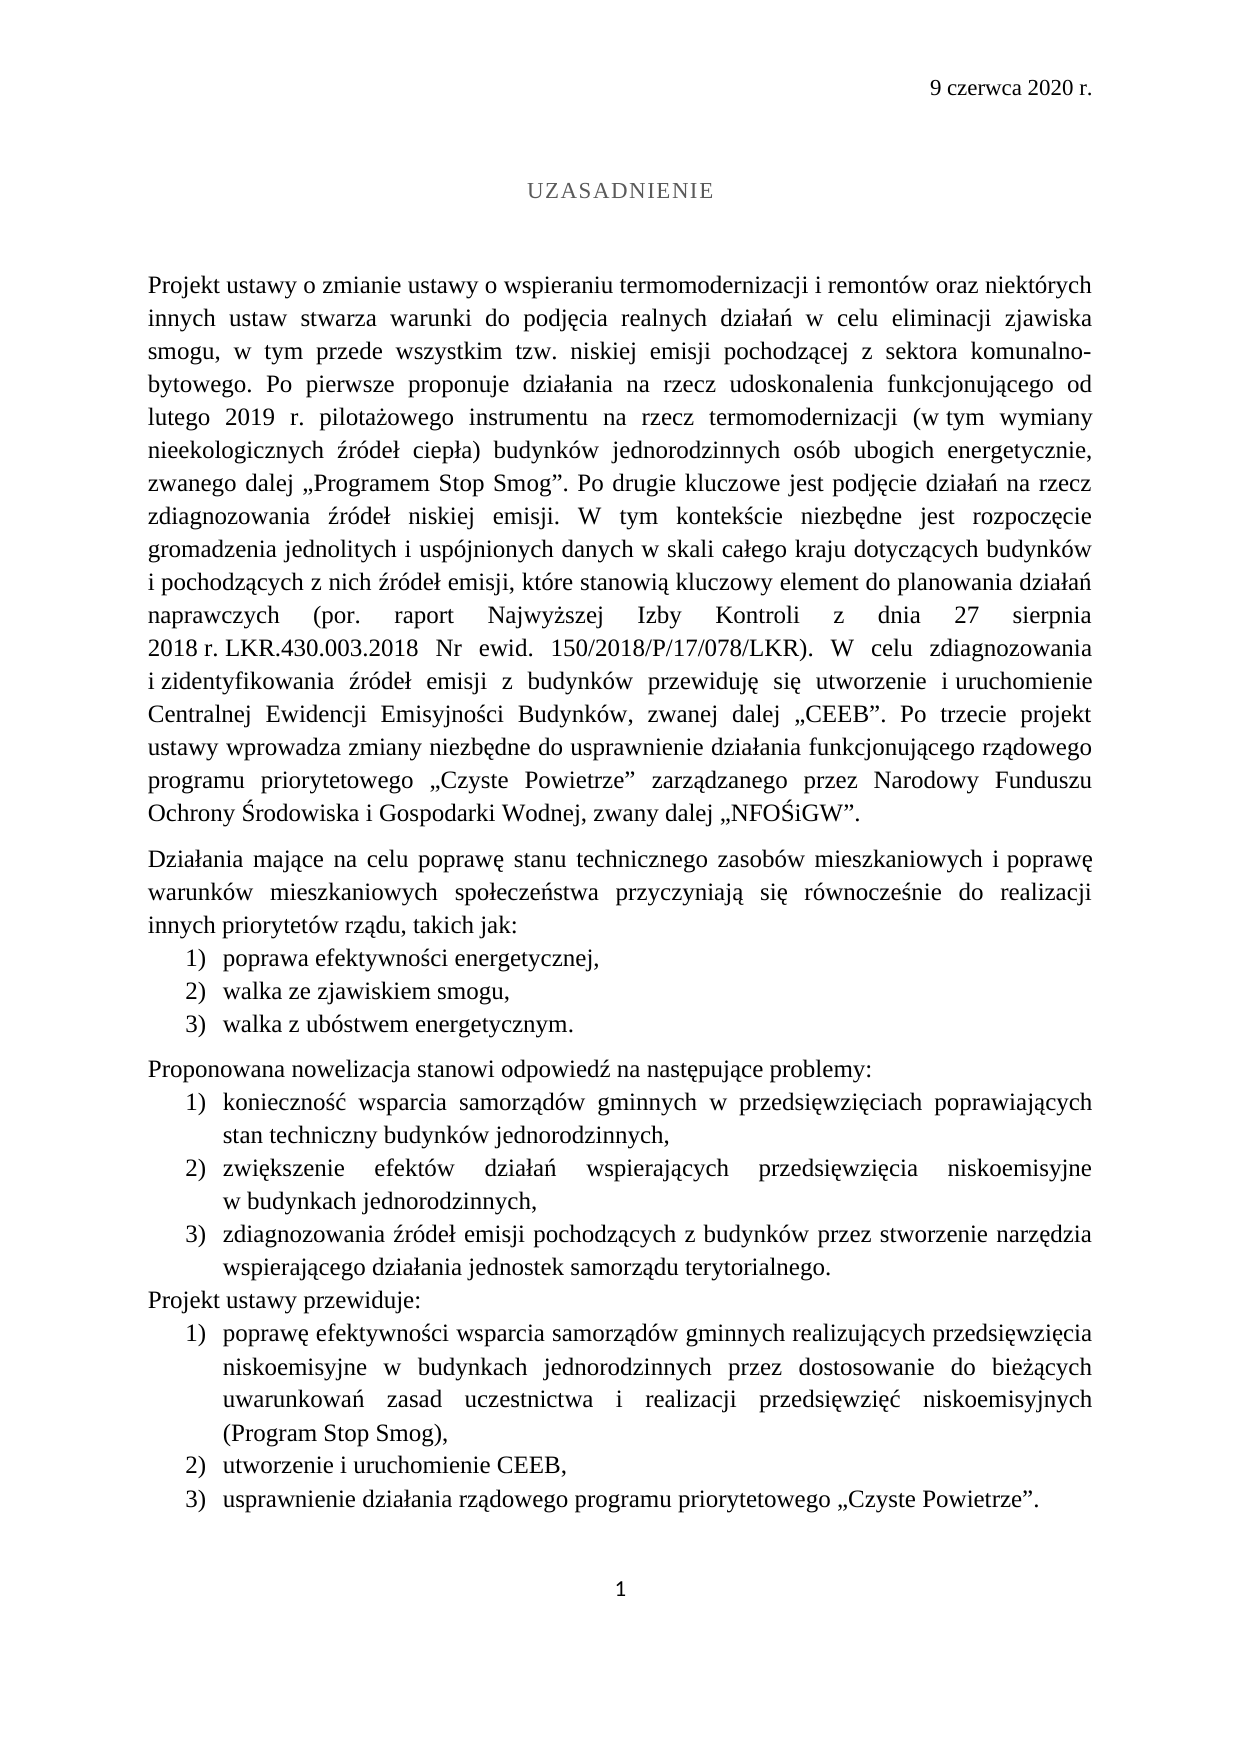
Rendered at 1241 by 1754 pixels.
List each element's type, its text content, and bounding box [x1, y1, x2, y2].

list poprawa efektywności energetycznej, [185, 943, 1093, 972]
list zwiększenie efektów działań wspierających przedsięwzięcia niskoemisyjne w budynkach jednorodzinnych, [185, 1153, 1093, 1215]
list konieczność wsparcia samorządów gminnych w przedsięwzięciach poprawiających stan techniczny budynków jednorodzinnych, [185, 1087, 1093, 1149]
text Projekt ustawy przewiduje: [148, 1286, 1093, 1314]
list walka ze zjawiskiem smogu, [185, 976, 1093, 1004]
text Działania mające na celu poprawę stanu technicznego zasobów mieszkaniowych i poprawę warunków mieszkaniowych społeczeństwa przyczyniają się równocześnie do realizacji innych priorytetów rządu, takich jak: [148, 844, 1093, 938]
subtitle UZASADNIENIE [148, 177, 1093, 204]
list walka z ubóstwem energetycznym. [185, 1009, 1093, 1038]
list poprawę efektywności wsparcia samorządów gminnych realizujących przedsięwzięcia niskoemisyjne w budynkach jednorodzinnych przez dostosowanie do bieżących uwarunkowań zasad uczestnictwa i realizacji przedsięwzięć niskoemisyjnych (Program Stop Smog), [185, 1318, 1093, 1446]
list utworzenie i uruchomienie CEEB, [185, 1451, 1093, 1479]
list usprawnienie działania rządowego programu priorytetowego „Czyste Powietrze”. [185, 1484, 1093, 1512]
list zdiagnozowania źródeł emisji pochodzących z budynków przez stworzenie narzędzia wspierającego działania jednostek samorządu terytorialnego. [185, 1219, 1093, 1281]
text Projekt ustawy o zmianie ustawy o wspieraniu termomodernizacji i remontów oraz niektórych innych ustaw stwarza warunki do podjęcia realnych działań w celu eliminacji zjawiska smogu, w tym przede wszystkim tzw. niskiej emisji pochodzącej z sektora komunalno-bytowego. Po pierwsze proponuje działania na rzecz udoskonalenia funkcjonującego od lutego 2019 r. pilotażowego instrumentu na rzecz termomodernizacji (w tym wymiany nieekologicznych źródeł ciepła) budynków jednorodzinnych osób ubogich energetycznie, zwanego dalej „Programem Stop Smog”. Po drugie kluczowe jest podjęcie działań na rzecz zdiagnozowania źródeł niskiej emisji. W tym kontekście niezbędne jest rozpoczęcie gromadzenia jednolitych i uspójnionych danych w skali całego kraju dotyczących budynków i pochodzących z nich źródeł emisji, które stanowią kluczowy element do planowania działań naprawczych (por. raport Najwyższej Izby Kontroli z dnia 27 sierpnia 2018 r. LKR.430.003.2018 Nr ewid. 150/2018/P/17/078/LKR). W celu zdiagnozowania i zidentyfikowania źródeł emisji z budynków przewiduję się utworzenie i uruchomienie Centralnej Ewidencji Emisyjności Budynków, zwanej dalej „CEEB”. Po trzecie projekt ustawy wprowadza zmiany niezbędne do usprawnienie działania funkcjonującego rządowego programu priorytetowego „Czyste Powietrze” zarządzanego przez Narodowy Funduszu Ochrony Środowiska i Gospodarki Wodnej, zwany dalej „NFOŚiGW”. [148, 270, 1093, 827]
text Proponowana nowelizacja stanowi odpowiedź na następujące problemy: [148, 1054, 1093, 1083]
